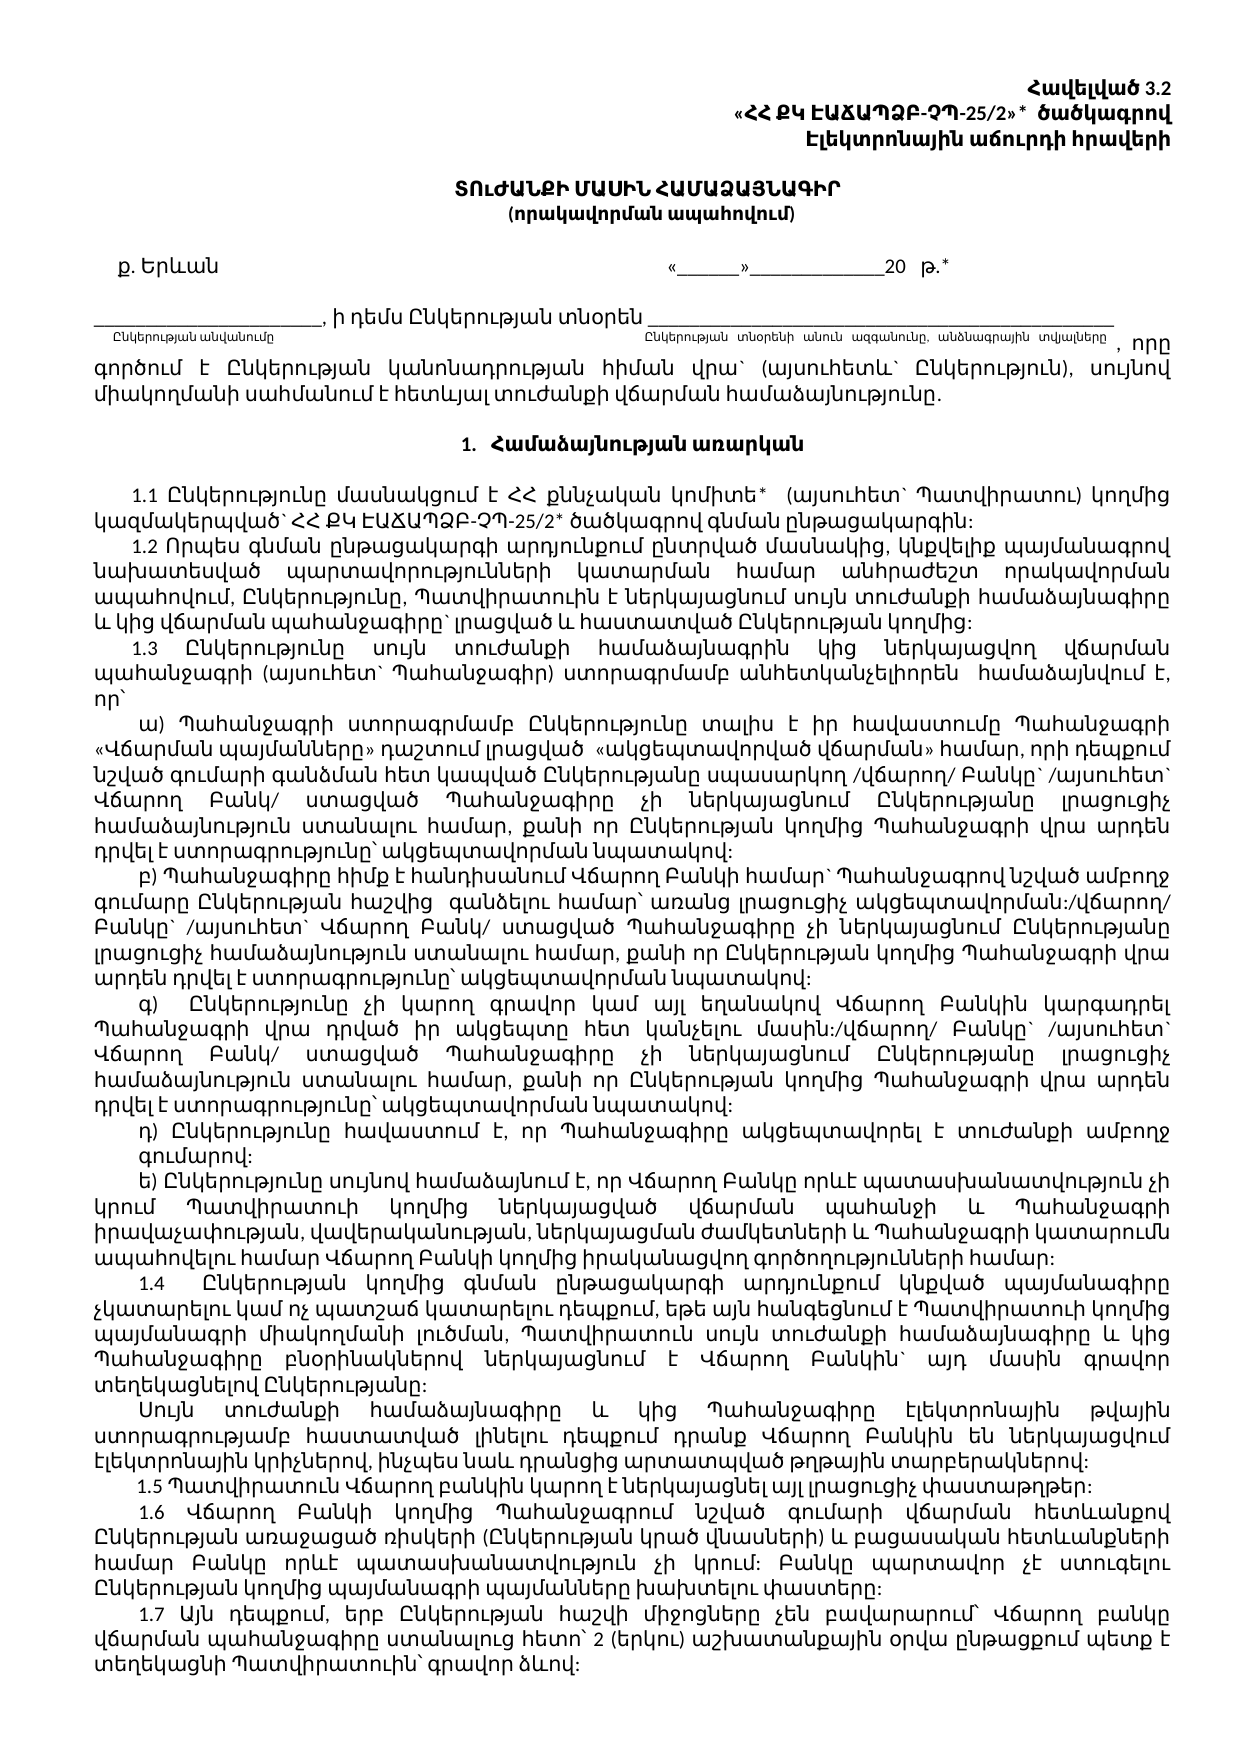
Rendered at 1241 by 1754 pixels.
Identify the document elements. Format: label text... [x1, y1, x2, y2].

text 1.3 Ընկերությունը սույն տուժանքի համաձայնագրին կից ներկայացվող վճարման պահանջագրի (այսուհետ` Պահանջագիր) ստորագրմամբ անհետկանչելիորեն համաձայնվում է, որ՝ [94, 635, 1171, 711]
text 1.6 Վճարող Բանկի կողմից Պահանջագրում նշված գումարի վճարման հետևանքով Ընկերության առաջացած ռիսկերի (Ընկերության կրած վնասների) և բացասական հետևանքների համար Բանկը որևէ պատասխանատվություն չի կրում: Բանկը պարտավոր չէ ստուգելու Ընկերության կողմից պայմանագրի պայմանները խախտելու փաստերը: [94, 1499, 1171, 1601]
text 1.5 Պատվիրատուն Վճարող բանկին կարող է ներկայացնել այլ լրացուցիչ փաստաթղթեր: [94, 1474, 1171, 1499]
text Հավելված 3.2 [94, 75, 1171, 100]
text Ընկերության անվանումը Ընկերության տնօրենի անուն ազգանունը, անձնագրային տվյալները , որը գործում է Ընկերության կանոնադրության հիման վրա` (այսուհետև` Ընկերություն), սույնով միակողմանի սահմանում է հետևյալ տուժանքի վճարման համաձայնությունը. [94, 330, 1171, 406]
text ա) Պահանջագրի ստորագրմամբ Ընկերությունը տալիս է իր հավաստումը Պահանջագրի «Վճարման պայմանները» դաշտում լրացված «ակցեպտավորված վճարման» համար, որի դեպքում նշված գումարի գանձման հետ կապված Ընկերությանը սպասարկող /վճարող/ Բանկը` /այսուհետ` Վճարող Բանկ/ ստացված Պահանջագիրը չի ներկայացնում Ընկերությանը լրացուցիչ համաձայնություն ստանալու համար, քանի որ Ընկերության կողմից Պահանջագրի վրա արդեն դրվել է ստորագրությունը՝ ակցեպտավորման նպատակով: [94, 711, 1171, 864]
text բ) Պահանջագիրը հիմք է հանդիսանում Վճարող Բանկի համար` Պահանջագրով նշված ամբողջ գումարը Ընկերության հաշվից գանձելու համար՝ առանց լրացուցիչ ակցեպտավորման:/վճարող/ Բանկը` /այսուհետ` Վճարող Բանկ/ ստացված Պահանջագիրը չի ներկայացնում Ընկերությանը լրացուցիչ համաձայնություն ստանալու համար, քանի որ Ընկերության կողմից Պահանջագրի վրա արդեն դրվել է ստորագրությունը՝ ակցեպտավորման նպատակով: [94, 864, 1171, 991]
text ՏՈւԺԱՆՔԻ ՄԱՍԻՆ ՀԱՄԱՁԱՅՆԱԳԻՐ [94, 177, 1171, 202]
text գ) Ընկերությունը չի կարող գրավոր կամ այլ եղանակով Վճարող Բանկին կարգադրել Պահանջագրի վրա դրված իր ակցեպտը հետ կանչելու մասին:/վճարող/ Բանկը` /այսուհետ` Վճարող Բանկ/ ստացված Պահանջագիրը չի ներկայացնում Ընկերությանը լրացուցիչ համաձայնություն ստանալու համար, քանի որ Ընկերության կողմից Պահանջագրի վրա արդեն դրվել է ստորագրությունը՝ ակցեպտավորման նպատակով: [94, 991, 1171, 1118]
text Էլեկտրոնային աճուրդի հրավերի [94, 126, 1171, 151]
text 1.4 Ընկերության կողմից գնման ընթացակարգի արդյունքում կնքված պայմանագիրը չկատարելու կամ ոչ պատշաճ կատարելու դեպքում, եթե այն հանգեցնում է Պատվիրատուի կողմից պայմանագրի միակողմանի լուծման, Պատվիրատուն սույն տուժանքի համաձայնագիրը և կից Պահանջագիրը բնօրինակներով ներկայացնում է Վճարող Բանկին` այդ մասին գրավոր տեղեկացնելով Ընկերությանը: [94, 1270, 1171, 1397]
text դ) Ընկերությունը հավաստում է, որ Պահանջագիրը ակցեպտավորել է տուժանքի ամբողջ գումարով: [138, 1118, 1171, 1169]
text ք. Երևան «______»_____________20 թ.* [94, 254, 1171, 279]
text ______________________, ի դեմս Ընկերության տնօրեն _____________________________________________ [94, 304, 1171, 330]
text 1. Համաձայնության առարկան [94, 432, 1171, 457]
text (որակավորման ապահովում) [94, 202, 1171, 225]
text ե) Ընկերությունը սույնով համաձայնում է, որ Վճարող Բանկը որևէ պատասխանատվություն չի կրում Պատվիրատուի կողմից ներկայացված վճարման պահանջի և Պահանջագրի իրավաչափության, վավերականության, ներկայացման ժամկետների և Պահանջագրի կատարումն ապահովելու համար Վճարող Բանկի կողմից իրականացվող գործողությունների համար: [94, 1169, 1171, 1270]
text 1.2 Որպես գնման ընթացակարգի արդյունքում ընտրված մասնակից, կնքվելիք պայմանագրով նախատեսված պարտավորությունների կատարման համար անհրաժեշտ որակավորման ապահովում, Ընկերությունը, Պատվիրատուին է ներկայացնում սույն տուժանքի համաձայնագիրը և կից վճարման պահանջագիրը` լրացված և հաստատված Ընկերության կողմից: [94, 533, 1171, 635]
text «ՀՀ ՔԿ ԷԱՃԱՊՁԲ-ՉՊ-25/2»* ծածկագրով [94, 100, 1171, 126]
text 1.1 Ընկերությունը մասնակցում է ՀՀ քննչական կոմիտե* (այսուհետ` Պատվիրատու) կողմից կազմակերպված` ՀՀ ՔԿ ԷԱՃԱՊՁԲ-ՉՊ-25/2* ծածկագրով գնման ընթացակարգին: [94, 482, 1171, 533]
text Սույն տուժանքի համաձայնագիրը և կից Պահանջագիրը էլեկտրոնային թվային ստորագրությամբ հաստատված լինելու դեպքում դրանք Վճարող Բանկին են ներկայացվում էլեկտրոնային կրիչներով, ինչպես նաև դրանցից արտատպված թղթային տարբերակներով: [94, 1397, 1171, 1474]
text 1.7 Այն դեպքում, երբ Ընկերության հաշվի միջոցները չեն բավարարում՝ Վճարող բանկը վճարման պահանջագիրը ստանալուց հետո՝ 2 (երկու) աշխատանքային օրվա ընթացքում պետք է տեղեկացնի Պատվիրատուին՝ գրավոր ձևով: [94, 1601, 1171, 1677]
